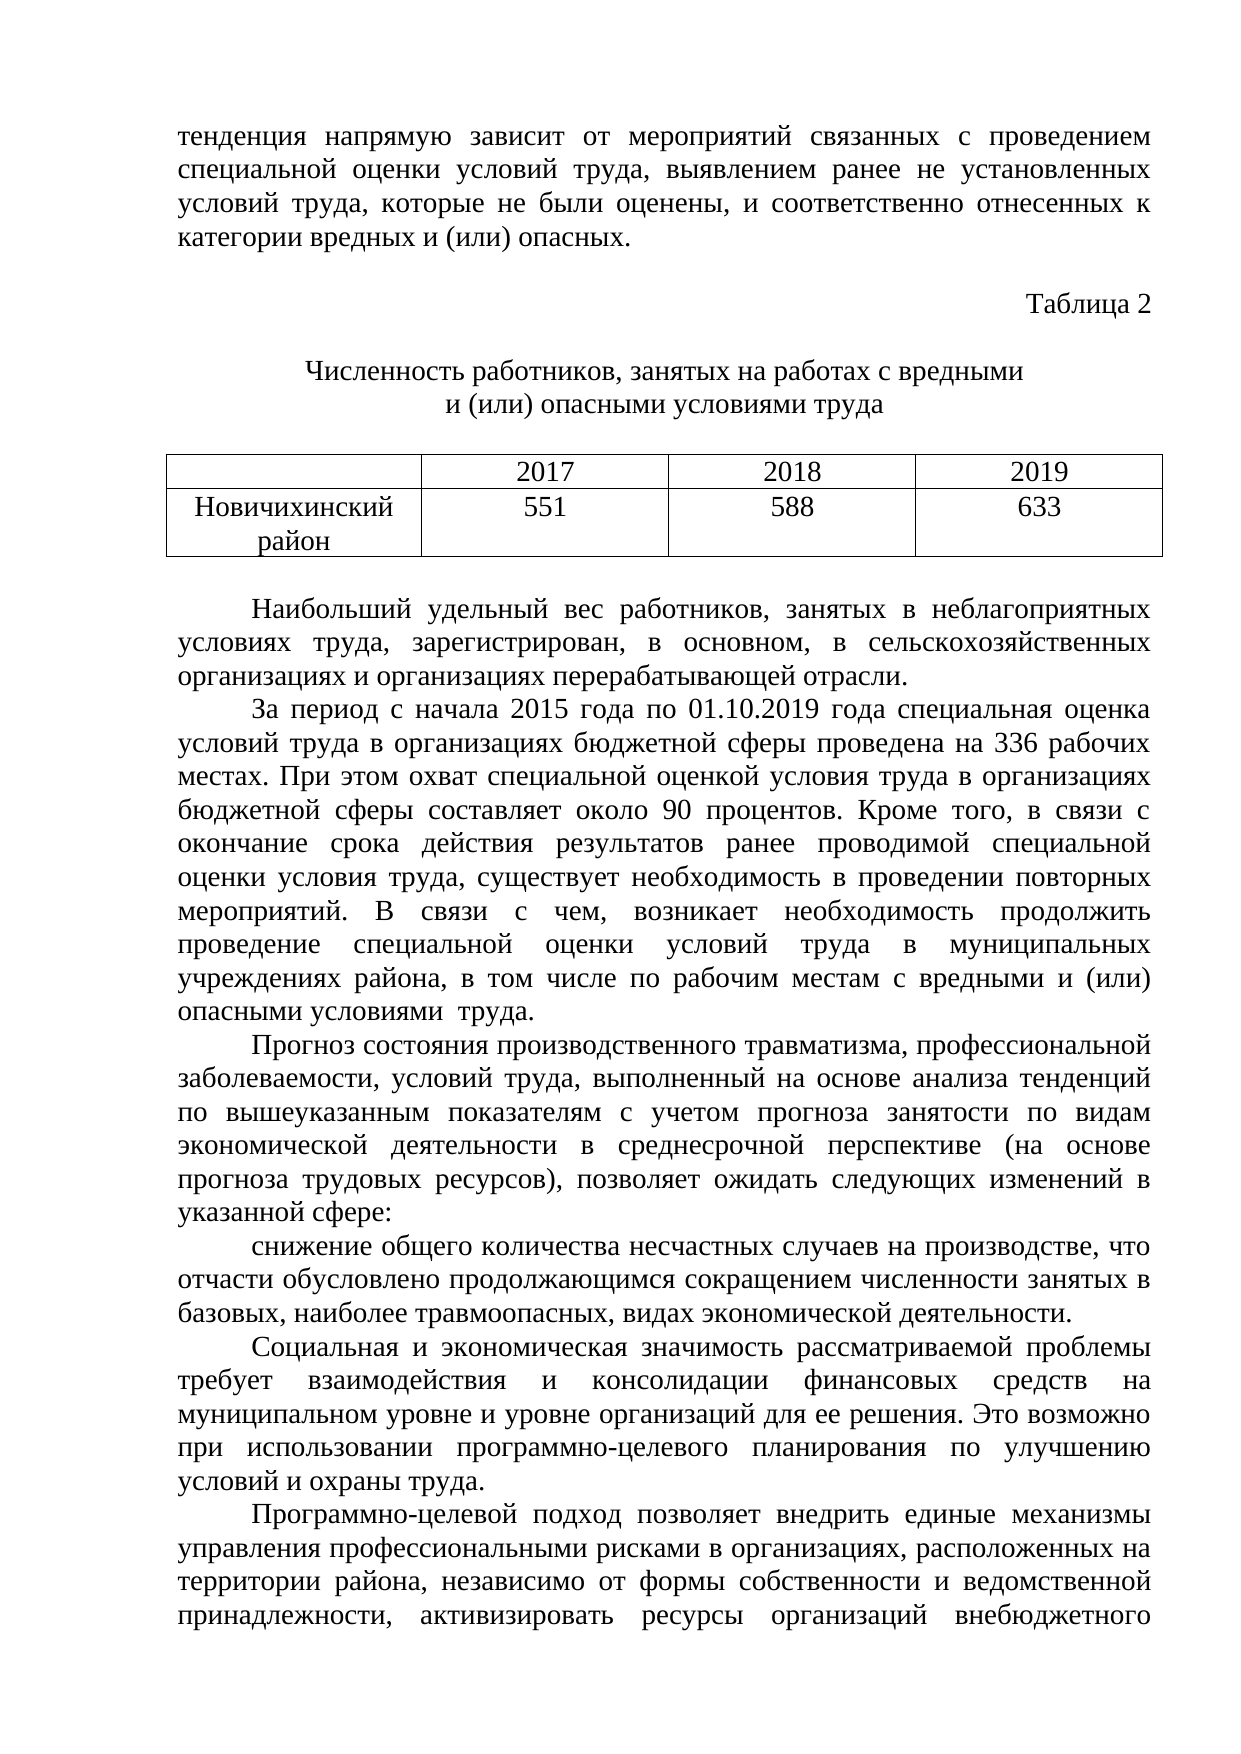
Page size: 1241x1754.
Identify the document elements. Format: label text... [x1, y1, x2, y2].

text Наибольший удельный вес работников, занятых в неблагоприятных условиях труда, зарегистрирован, в основном, в сельскохозяйственных организациях и организациях перерабатывающей отрасли. [177, 591, 1152, 691]
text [177, 1496, 1152, 1631]
table_header 2017 [422, 455, 668, 488]
text и (или) опасными условиями труда [177, 386, 1152, 420]
table_header [167, 455, 421, 488]
table_header 2018 [669, 455, 915, 488]
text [177, 118, 1152, 252]
table_cell Новичихинский район [167, 489, 421, 556]
text За период с начала 2015 года по 01.10.2019 года специальная оценка условий труда в организациях бюджетной сферы проведена на 336 рабочих местах. При этом охват специальной оценкой условия труда в организациях бюджетной сферы составляет около 90 процентов. Кроме того, в связи с окончание срока действия результатов ранее проводимой специальной оценки условия труда, существует необходимость в проведении повторных мероприятий. В связи с чем, возникает необходимость продолжить проведение специальной оценки условий труда в муниципальных учреждениях района, в том числе по рабочим местам с вредными и (или) опасными условиями труда. [177, 691, 1152, 1027]
text Социальная и экономическая значимость рассматриваемой проблемы требует взаимодействия и консолидации финансовых средств на муниципальном уровне и уровне организаций для ее решения. Это возможно при использовании программно-целевого планирования по улучшению условий и охраны труда. [177, 1329, 1152, 1496]
text Численность работников, занятых на работах с вредными [177, 353, 1152, 386]
text снижение общего количества несчастных случаев на производстве, что отчасти обусловлено продолжающимся сокращением численности занятых в базовых, наиболее травмоопасных, видах экономической деятельности. [177, 1228, 1152, 1329]
table_cell 588 [669, 489, 915, 556]
text Прогноз состояния производственного травматизма, профессиональной заболеваемости, условий труда, выполненный на основе анализа тенденций по вышеуказанным показателям с учетом прогноза занятости по видам экономической деятельности в среднесрочной перспективе (на основе прогноза трудовых ресурсов), позволяет ожидать следующих изменений в указанной сфере: [177, 1027, 1152, 1228]
table_cell 633 [916, 489, 1162, 556]
table_cell 551 [422, 489, 668, 556]
text Таблица 2 [177, 286, 1152, 319]
table_header 2019 [916, 455, 1162, 488]
